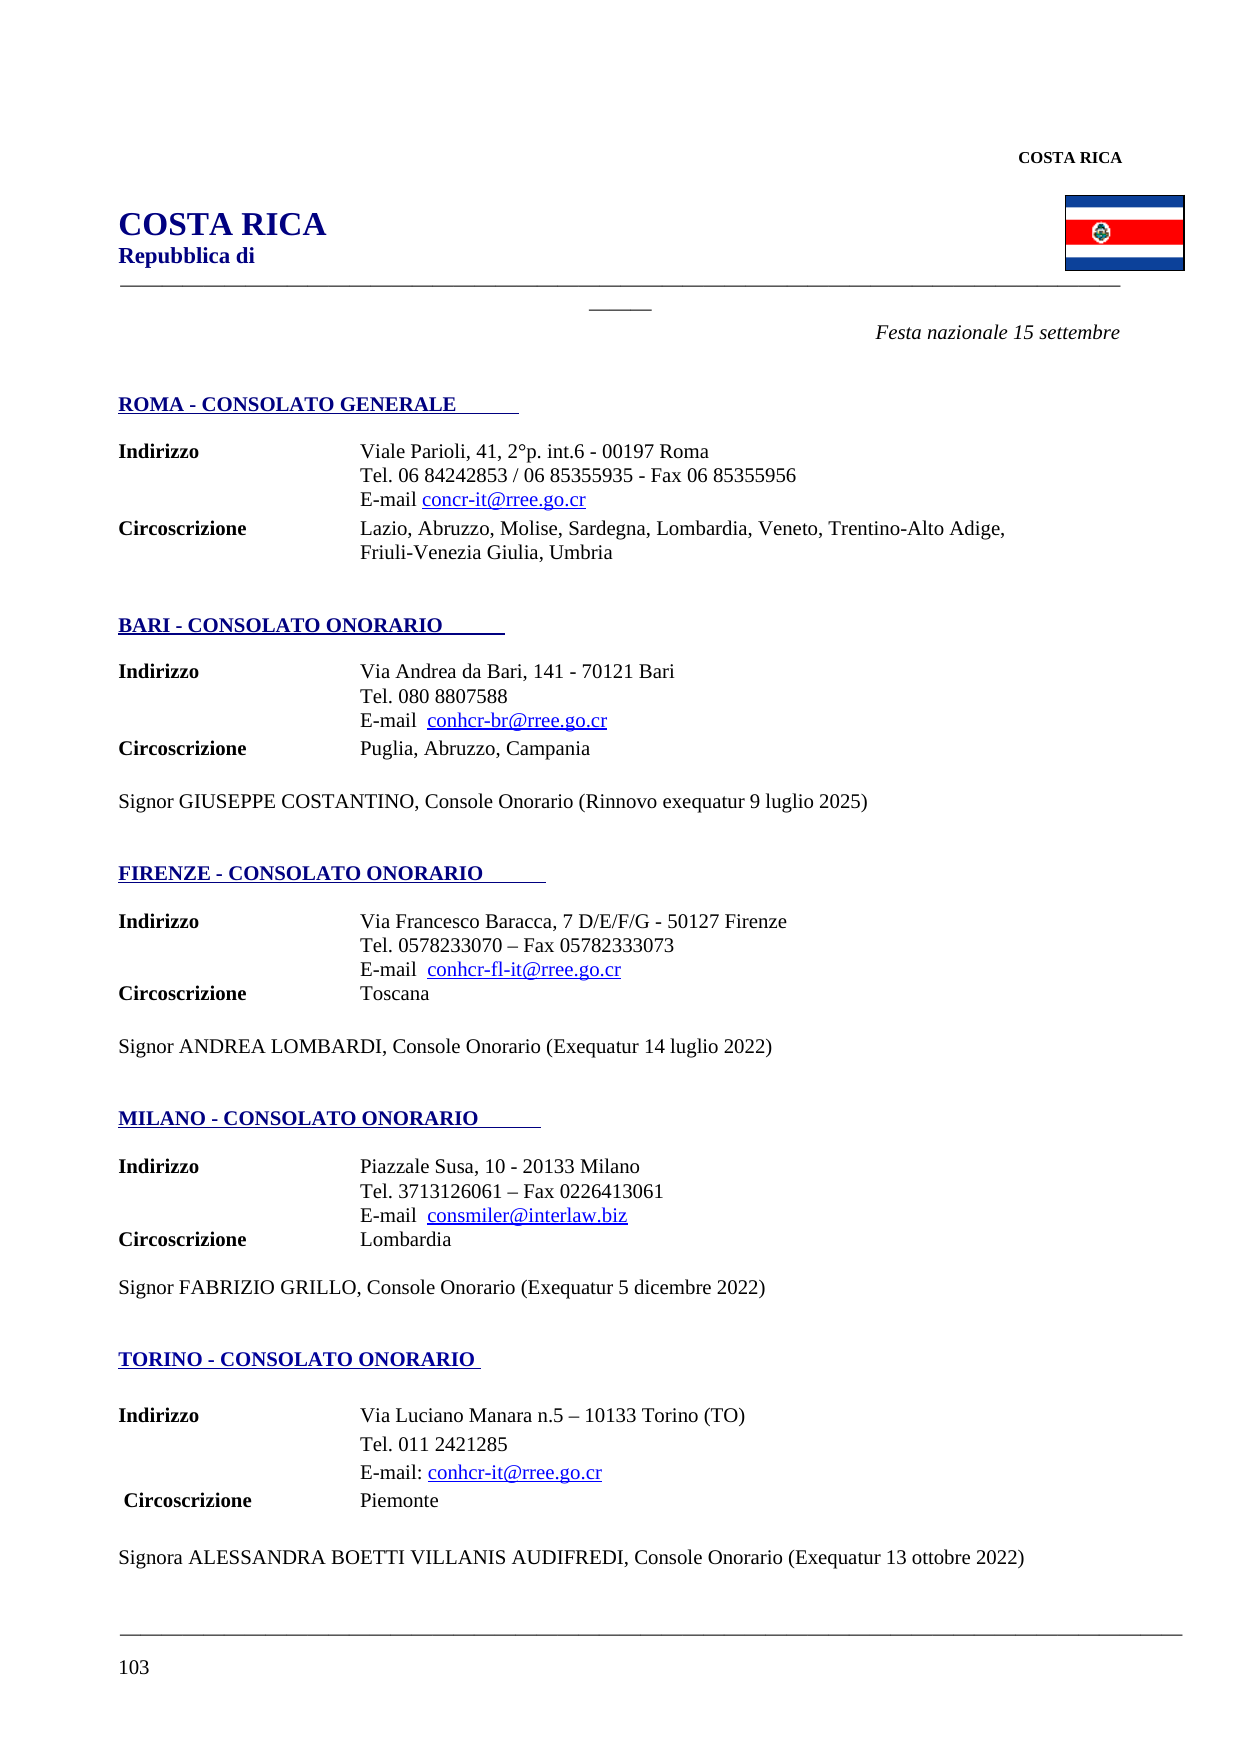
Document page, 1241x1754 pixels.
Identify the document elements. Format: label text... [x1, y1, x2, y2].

text Circoscrizione Lazio, Abruzzo, Molise, Sardegna, Lombardia, Veneto, Trentino-Alto Adige, [118, 516, 1122, 540]
text Tel. 3713126061 – Fax 0226413061 [118, 1178, 1122, 1203]
text Circoscrizione Puglia, Abruzzo, Campania [118, 736, 1122, 760]
text MILANO - CONSOLATO ONORARIO [118, 1106, 1122, 1130]
text Signor FABRIZIO GRILLO, Console Onorario (Exequatur 5 dicembre 2022) [118, 1275, 1122, 1299]
text Indirizzo Viale Parioli, 41, 2°p. int.6 - 00197 Roma [118, 439, 1122, 463]
text Tel. 011 2421285 [118, 1432, 1122, 1456]
text Repubblica di [118, 242, 1064, 269]
text Indirizzo Via Francesco Baracca, 7 D/E/F/G - 50127 Firenze [118, 909, 1122, 933]
text Tel. 0578233070 – Fax 05782333073 [118, 933, 1122, 957]
text Friuli-Venezia Giulia, Umbria [118, 540, 1122, 564]
text COSTA RICA [118, 204, 1064, 242]
text Signora ALESSANDRA BOETTI VILLANIS AUDIFREDI, Console Onorario (Exequatur 13 ottobre 2022) [118, 1544, 1122, 1569]
text Tel. 06 84242853 / 06 85355935 - Fax 06 85355956 [118, 463, 1122, 487]
text Indirizzo Via Andrea da Bari, 141 - 70121 Bari [118, 659, 1122, 683]
text Circoscrizione Piemonte [118, 1488, 1122, 1512]
text E-mail conhcr-fl-it@rree.go.cr [118, 957, 1122, 981]
text Signor ANDREA LOMBARDI, Console Onorario (Exequatur 14 luglio 2022) [118, 1034, 1122, 1058]
text E-mail conhcr-br@rree.go.cr [118, 708, 1122, 732]
text E-mail consmiler@interlaw.biz [118, 1203, 1122, 1227]
text TORINO - CONSOLATO ONORARIO [118, 1347, 1122, 1371]
text E-mail: conhcr-it@rree.go.cr [118, 1460, 1122, 1484]
text COSTA RICA [118, 148, 1122, 167]
picture [1066, 196, 1183, 270]
text FIRENZE - CONSOLATO ONORARIO [118, 861, 1122, 885]
text E-mail concr-it@rree.go.cr [118, 487, 1122, 511]
text BARI - CONSOLATO ONORARIO [118, 612, 1122, 637]
text Signor GIUSEPPE COSTANTINO, Console Onorario (Rinnovo exequatur 9 luglio 2025) [118, 789, 1122, 813]
text Festa nazionale 15 settembre [118, 320, 1122, 344]
text Circoscrizione Lombardia [118, 1227, 1122, 1251]
text ——————————————————————————————————————————————————— [118, 272, 1122, 320]
text Circoscrizione Toscana [118, 981, 1122, 1005]
text Tel. 080 8807588 [118, 683, 1122, 708]
text Indirizzo Via Luciano Manara n.5 – 10133 Torino (TO) [118, 1403, 1122, 1427]
text Indirizzo Piazzale Susa, 10 - 20133 Milano [118, 1154, 1122, 1178]
text ROMA - CONSOLATO GENERALE [118, 392, 1122, 416]
